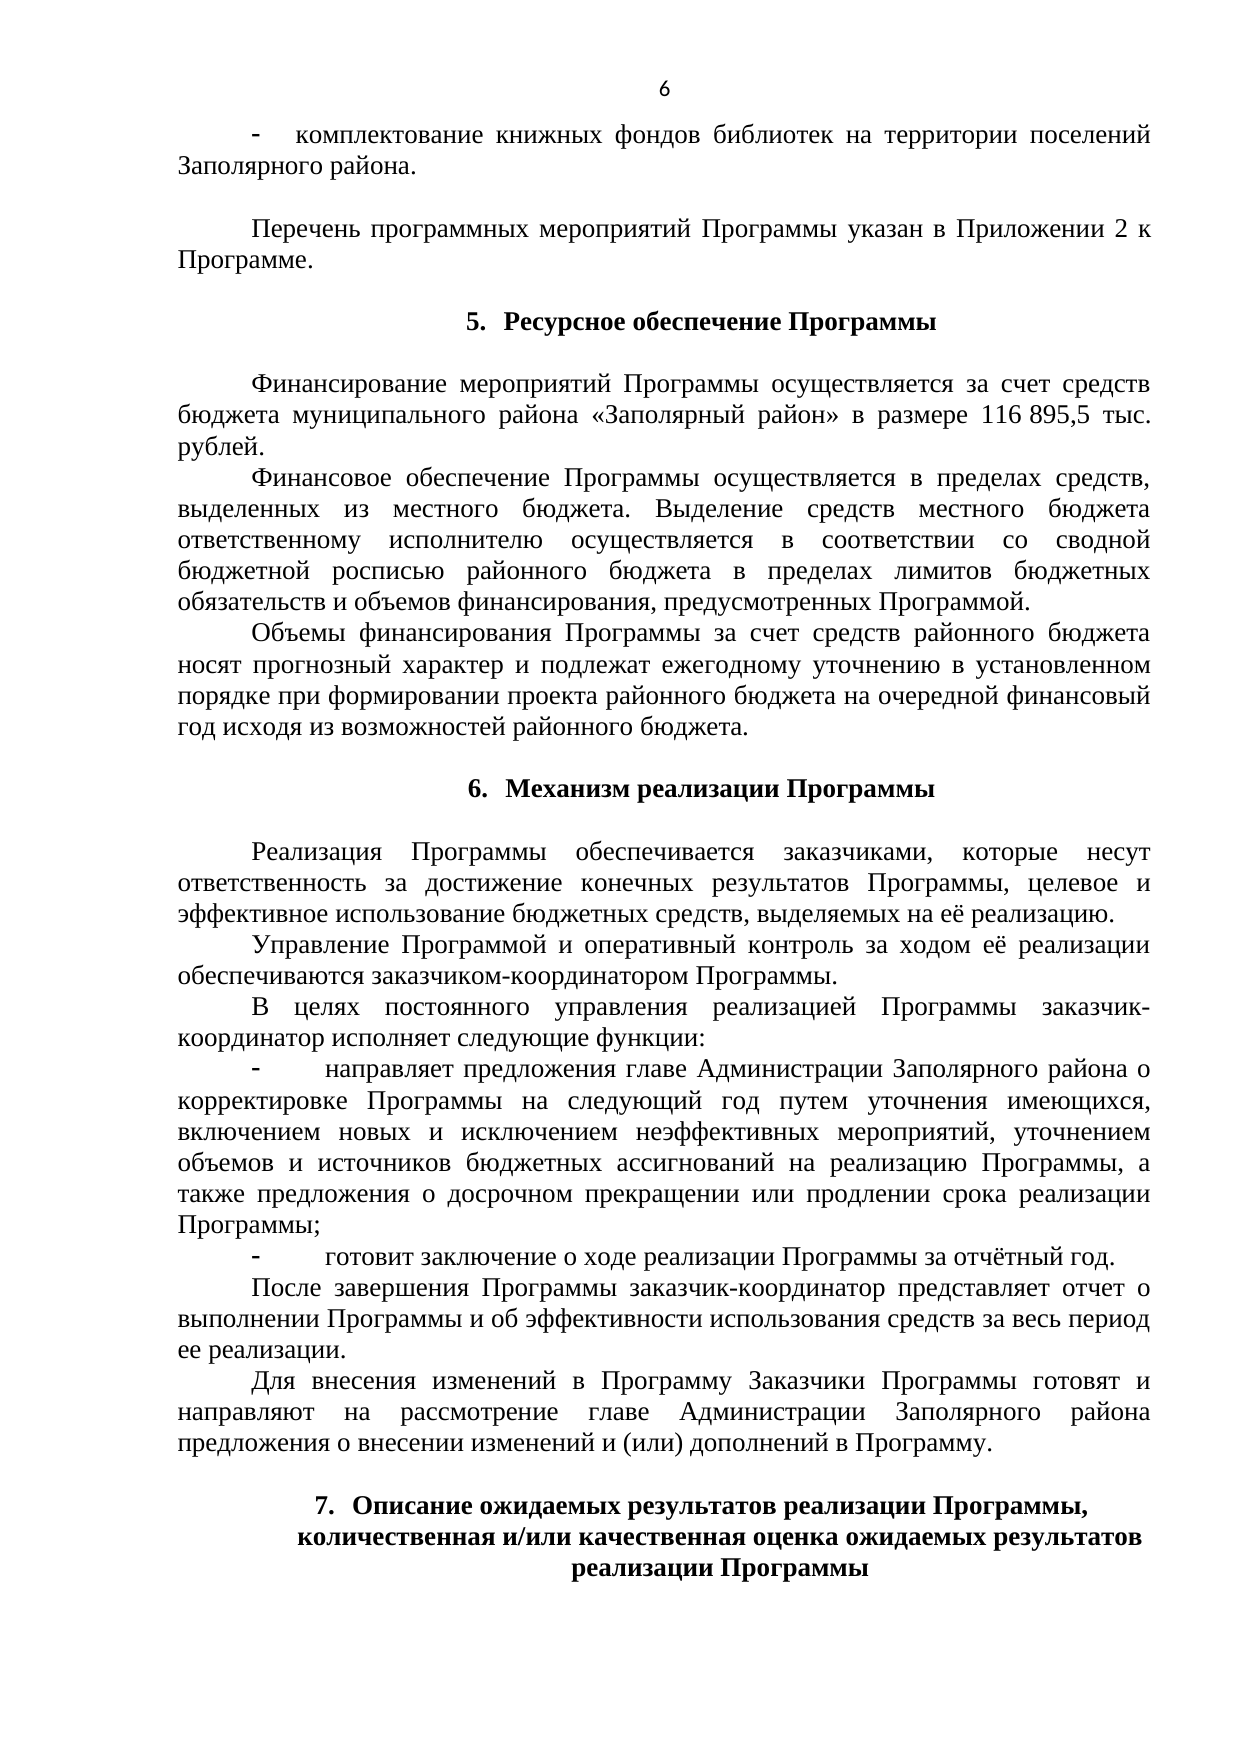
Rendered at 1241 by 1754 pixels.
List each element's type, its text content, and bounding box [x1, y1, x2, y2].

list направляет предложения главе Администрации Заполярного района о корректировке Программы на следующий год путем уточнения имеющихся, включением новых и исключением неэффективных мероприятий, уточнением объемов и источников бюджетных ассигнований на реализацию Программы, а также предложения о досрочном прекращении или продлении срока реализации Программы; [177, 1053, 1152, 1239]
list Описание ожидаемых результатов реализации Программы, количественная и/или качественная оценка ожидаемых результатов реализации Программы [251, 1489, 1152, 1582]
text Перечень программных мероприятий Программы указан в Приложении 2 к Программе. [177, 212, 1152, 274]
text Управление Программой и оперативный контроль за ходом её реализации обеспечиваются заказчиком-координатором Программы. [177, 928, 1152, 990]
text После завершения Программы заказчик-координатор представляет отчет о выполнении Программы и об эффективности использования средств за весь период ее реализации. [177, 1271, 1152, 1364]
list Ресурсное обеспечение Программы [251, 305, 1152, 336]
text Финансовое обеспечение Программы осуществляется в пределах средств, выделенных из местного бюджета. Выделение средств местного бюджета ответственному исполнителю осуществляется в соответствии со сводной бюджетной росписью районного бюджета в пределах лимитов бюджетных обязательств и объемов финансирования, предусмотренных Программой. [177, 461, 1152, 617]
list Механизм реализации Программы [251, 772, 1152, 803]
text Для внесения изменений в Программу Заказчики Программы готовят и направляют на рассмотрение главе Администрации Заполярного района предложения о внесении изменений и (или) дополнений в Программу. [177, 1364, 1152, 1458]
text Финансирование мероприятий Программы осуществляется за счет средств бюджета муниципального района «Заполярный район» в размере 116 895,5 тыс. рублей. [177, 367, 1152, 461]
text Объемы финансирования Программы за счет средств районного бюджета носят прогнозный характер и подлежат ежегодному уточнению в установленном порядке при формировании проекта районного бюджета на очередной финансовый год исходя из возможностей районного бюджета. [177, 617, 1152, 741]
text В целях постоянного управления реализацией Программы заказчик-координатор исполняет следующие функции: [177, 990, 1152, 1053]
list готовит заключение о ходе реализации Программы за отчётный год. [177, 1239, 1152, 1271]
text Реализация Программы обеспечивается заказчиками, которые несут ответственность за достижение конечных результатов Программы, целевое и эффективное использование бюджетных средств, выделяемых на её реализацию. [177, 834, 1152, 928]
list комплектование книжных фондов библиотек на территории поселений Заполярного района. [177, 118, 1152, 181]
